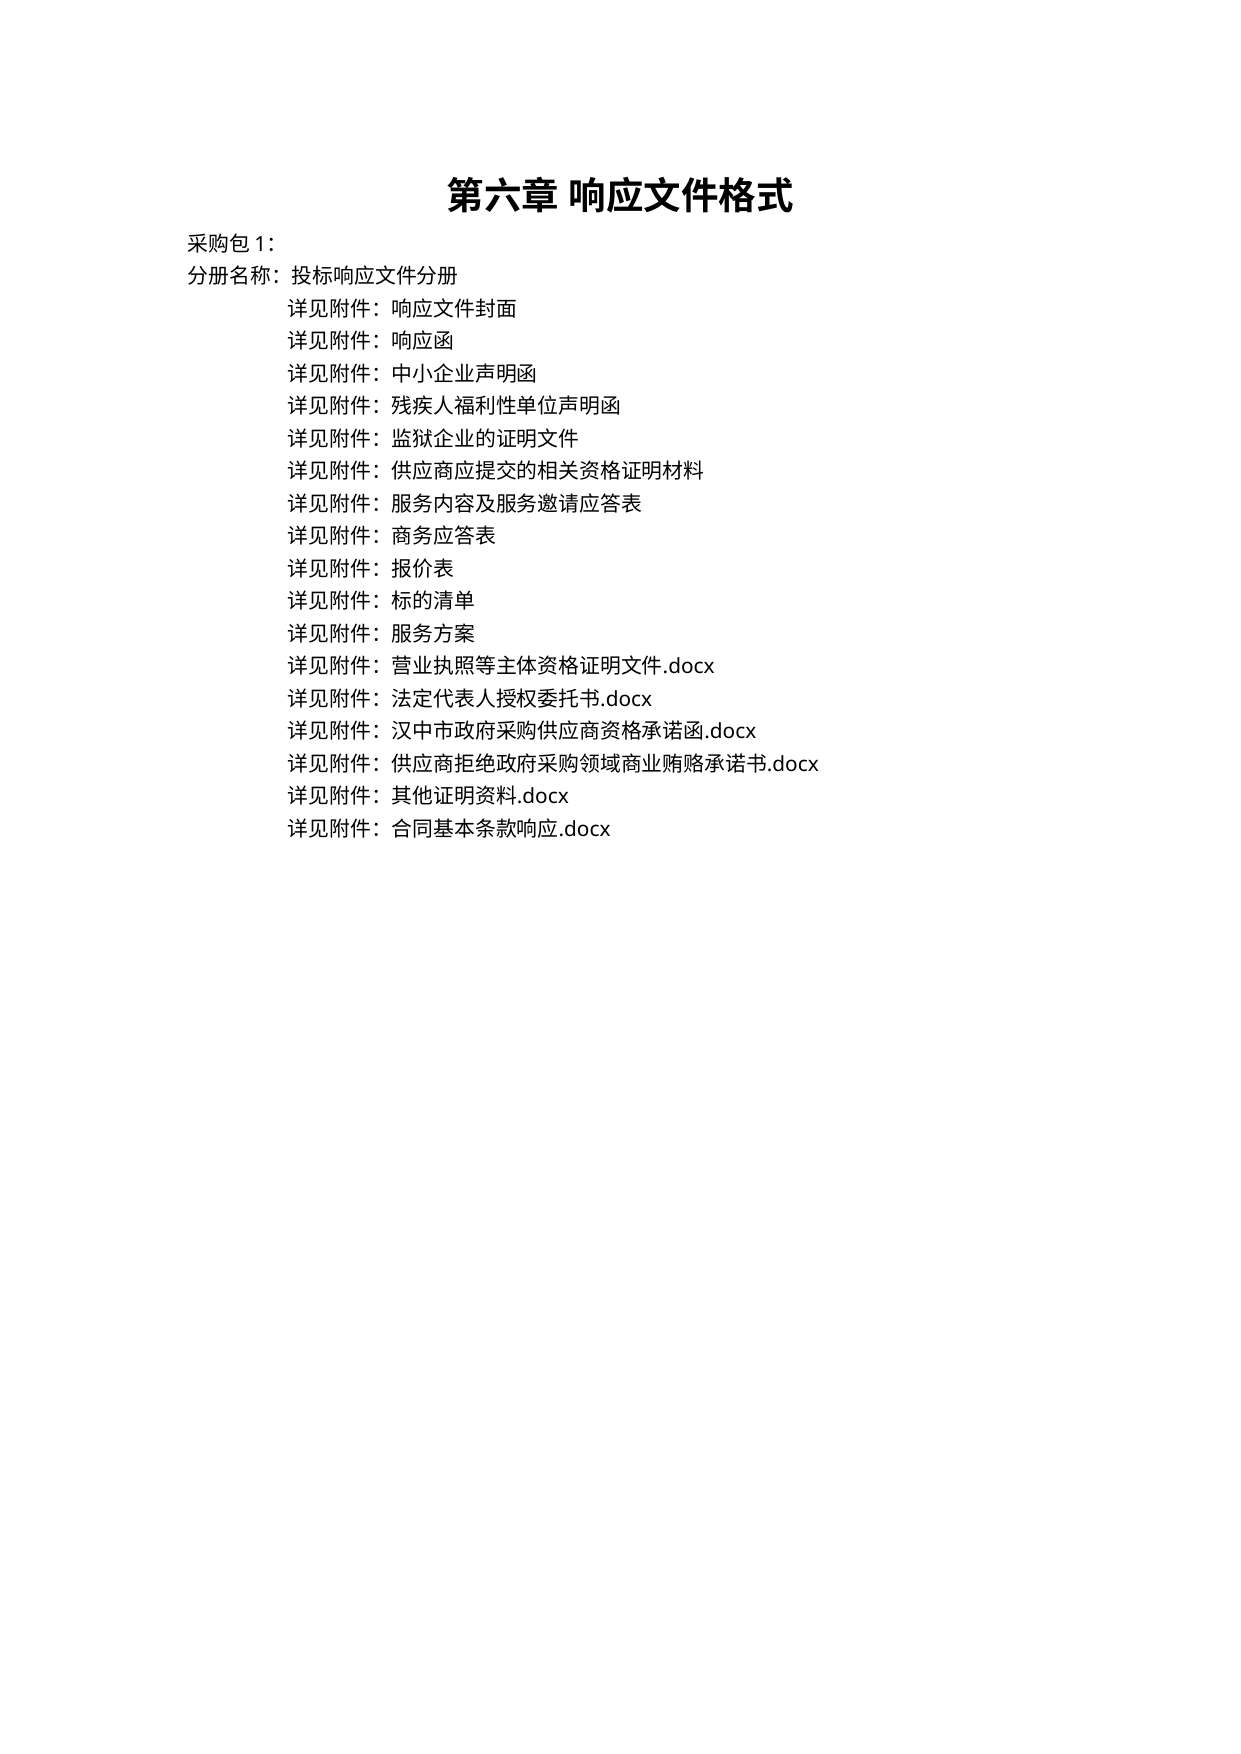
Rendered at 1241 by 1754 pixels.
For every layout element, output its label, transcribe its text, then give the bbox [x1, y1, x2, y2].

text 详见附件：残疾人福利性单位声明函 [187, 389, 1053, 422]
text 第六章 响应文件格式 [187, 162, 1053, 227]
text 详见附件：响应文件封面 [187, 292, 1053, 324]
text 详见附件：标的清单 [187, 584, 1053, 617]
text 详见附件：营业执照等主体资格证明文件.docx [187, 649, 1053, 682]
text 详见附件：响应函 [187, 324, 1053, 357]
text 详见附件：其他证明资料.docx [187, 779, 1053, 812]
text 详见附件：中小企业声明函 [187, 357, 1053, 389]
text 详见附件：法定代表人授权委托书.docx [187, 682, 1053, 714]
text 详见附件：汉中市政府采购供应商资格承诺函.docx [187, 714, 1053, 747]
text 详见附件：合同基本条款响应.docx [187, 812, 1053, 844]
text 采购包1： [187, 227, 1053, 259]
text 详见附件：服务方案 [187, 617, 1053, 649]
text 详见附件：供应商拒绝政府采购领域商业贿赂承诺书.docx [187, 747, 1053, 779]
text 分册名称：投标响应文件分册 [187, 259, 1053, 292]
text 详见附件：服务内容及服务邀请应答表 [187, 487, 1053, 519]
text 详见附件：报价表 [187, 552, 1053, 584]
text 详见附件：供应商应提交的相关资格证明材料 [187, 454, 1053, 487]
text 详见附件：监狱企业的证明文件 [187, 422, 1053, 454]
text 详见附件：商务应答表 [187, 519, 1053, 552]
